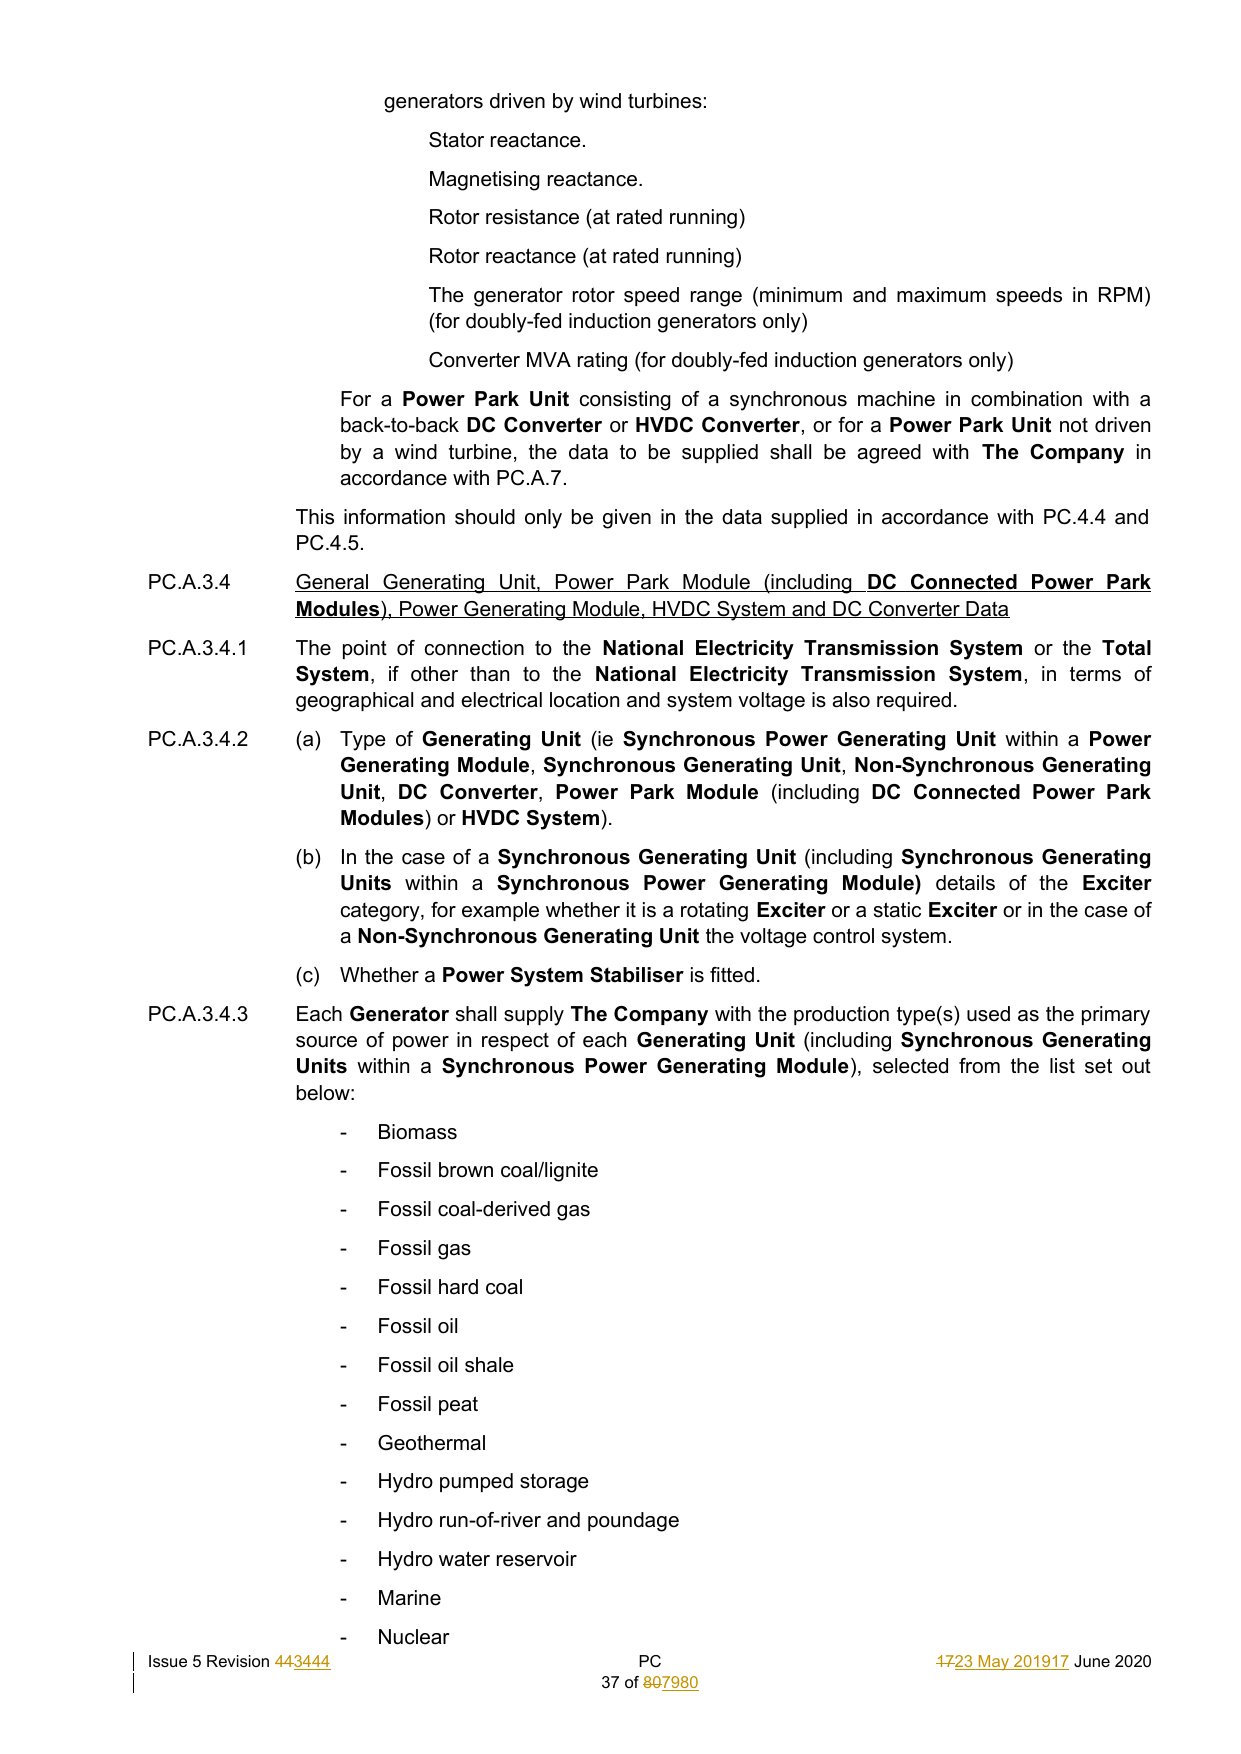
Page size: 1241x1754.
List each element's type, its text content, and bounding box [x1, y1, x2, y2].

text PC.A.3.4.2 (a) Type of Generating Unit (ie Synchronous Power Generating Unit within a Power Generating Module, Synchronous Generating Unit, Non-Synchronous Generating Unit, DC Converter, Power Park Module (including DC Connected Power Park Modules) or HVDC System). [148, 727, 1152, 830]
text Rotor resistance (at rated running) [384, 205, 1152, 229]
list Fossil coal-derived gas [340, 1197, 1152, 1221]
list Marine [340, 1586, 1152, 1610]
text PC.A.3.4 General Generating Unit, Power Park Module (including DC Connected Power Park Modules), Power Generating Module, HVDC System and DC Converter Data [148, 570, 1152, 620]
list Fossil oil [340, 1314, 1152, 1338]
text Rotor reactance (at rated running) [384, 244, 1152, 268]
list Fossil oil shale [340, 1353, 1152, 1377]
list Fossil peat [340, 1391, 1152, 1415]
list Fossil hard coal [340, 1275, 1152, 1299]
text (c) Whether a Power System Stabiliser is fitted. [295, 963, 1152, 987]
list Biomass [340, 1119, 1152, 1143]
list Hydro water reservoir [340, 1547, 1152, 1571]
text The generator rotor speed range (minimum and maximum speeds in RPM) (for doubly-fed induction generators only) [384, 283, 1152, 333]
list Fossil gas [340, 1236, 1152, 1260]
text PC.A.3.4.1 The point of connection to the National Electricity Transmission System or the Total System, if other than to the National Electricity Transmission System, in terms of geographical and electrical location and system voltage is also required. [148, 635, 1152, 712]
text For a Power Park Unit consisting of a synchronous machine in combination with a back-to-back DC Converter or HVDC Converter, or for a Power Park Unit not driven by a wind turbine, the data to be supplied shall be agreed with The Company in accordance with PC.A.7. [295, 387, 1152, 490]
text Magnetising reactance. [384, 166, 1152, 190]
list Geothermal [340, 1430, 1152, 1454]
list Hydro pumped storage [340, 1469, 1152, 1493]
text (b) In the case of a Synchronous Generating Unit (including Synchronous Generating Units within a Synchronous Power Generating Module) details of the Exciter category, for example whether it is a rotating Exciter or a static Exciter or in the case of a Non-Synchronous Generating Unit the voltage control system. [295, 845, 1152, 948]
text Stator reactance. [384, 127, 1152, 151]
list Nuclear [340, 1624, 1152, 1648]
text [340, 89, 1152, 113]
text PC.A.3.4.3 Each Generator shall supply The Company with the production type(s) used as the primary source of power in respect of each Generating Unit (including Synchronous Generating Units within a Synchronous Power Generating Module), selected from the list set out below: [148, 1002, 1152, 1104]
text Converter MVA rating (for doubly-fed induction generators only) [384, 348, 1152, 372]
text This information should only be given in the data supplied in accordance with PC.4.4 and PC.4.5. [148, 505, 1152, 555]
list Hydro run-of-river and poundage [340, 1508, 1152, 1532]
list Fossil brown coal/lignite [340, 1158, 1152, 1182]
